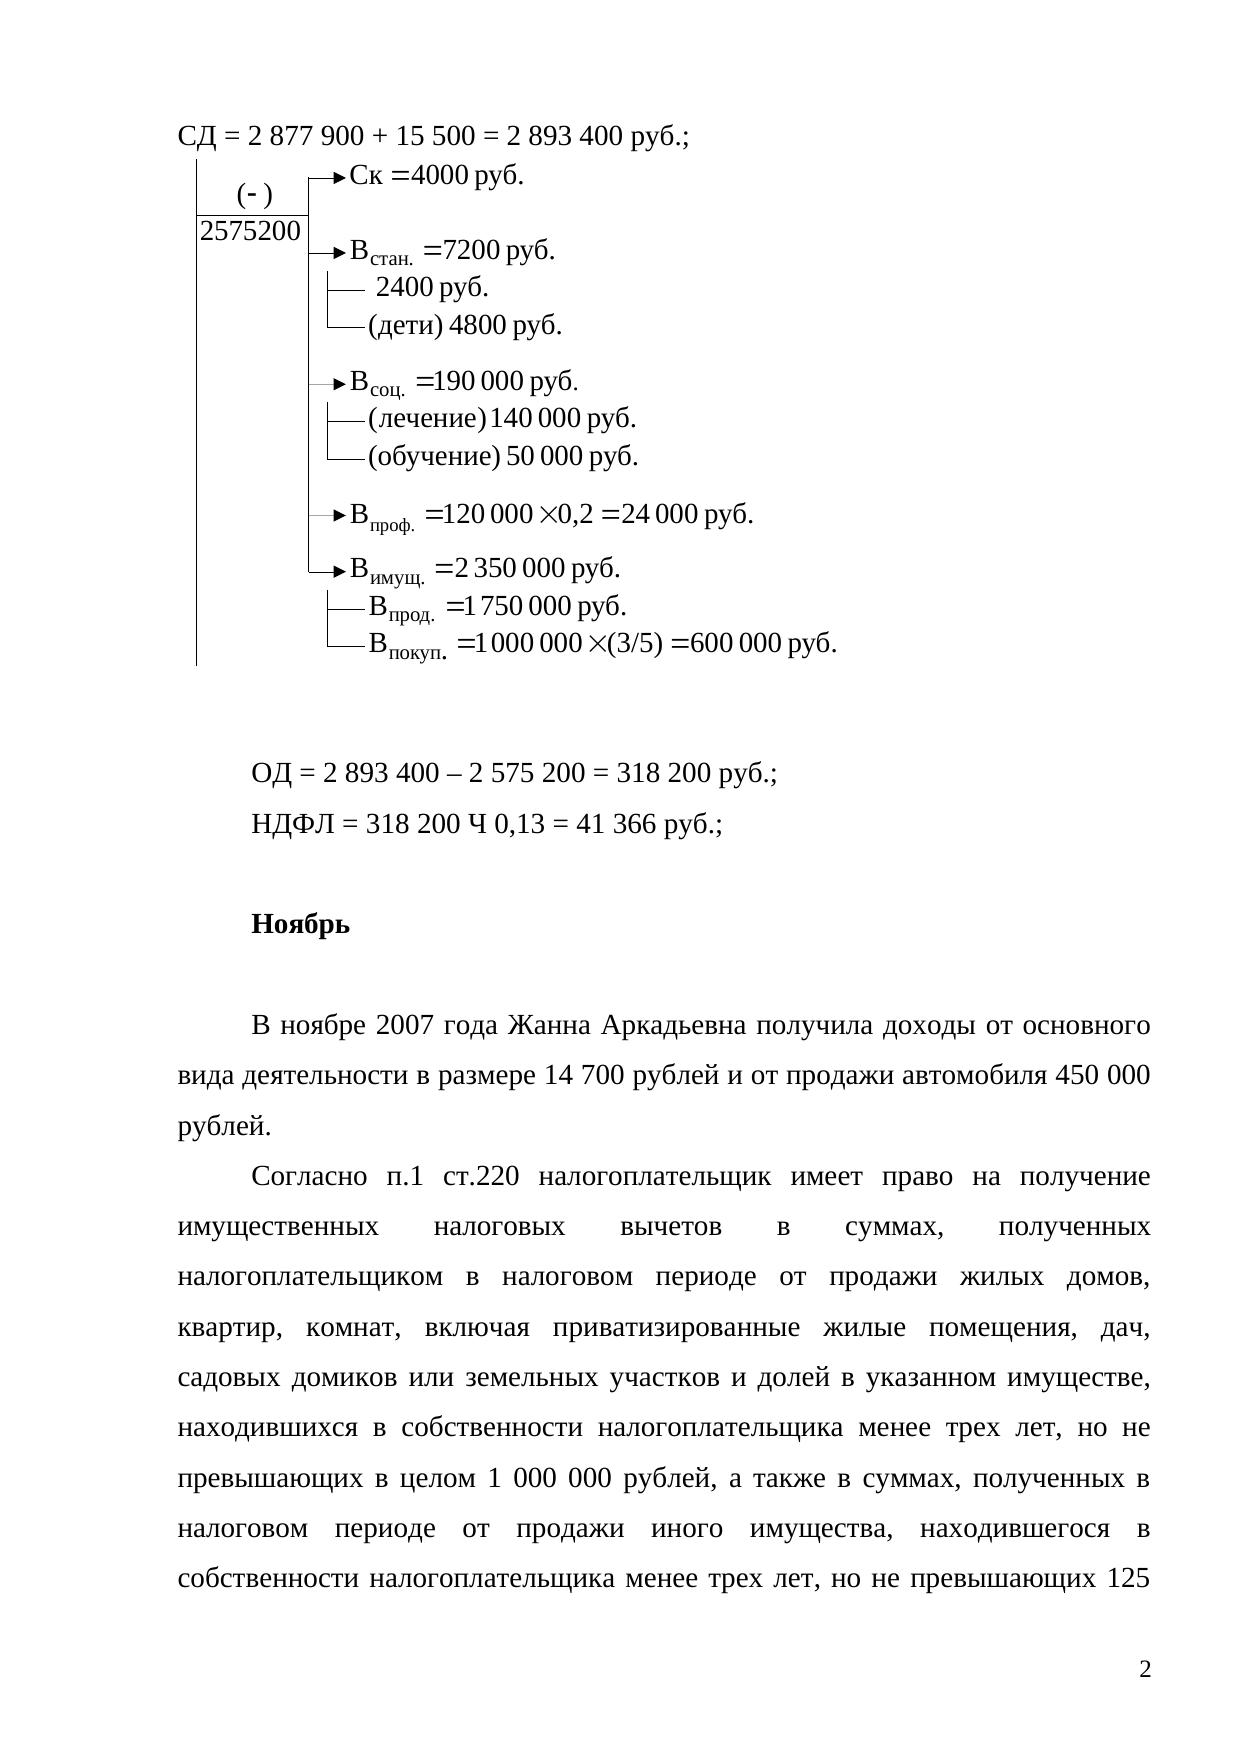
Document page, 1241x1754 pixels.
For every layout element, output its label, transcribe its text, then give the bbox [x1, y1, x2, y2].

text НДФЛ = 318 200 Ч 0,13 = 41 366 руб.; [177, 806, 1152, 839]
text Ноябрь [177, 906, 1152, 940]
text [177, 1158, 1152, 1594]
text В ноябре 2007 года Жанна Аркадьевна получила доходы от основного вида деятельности в размере 14 700 рублей и от продажи автомобиля 450 000 рублей. [177, 1007, 1152, 1141]
text ОД = 2 893 400 – 2 575 200 = 318 200 руб.; [177, 755, 1152, 789]
